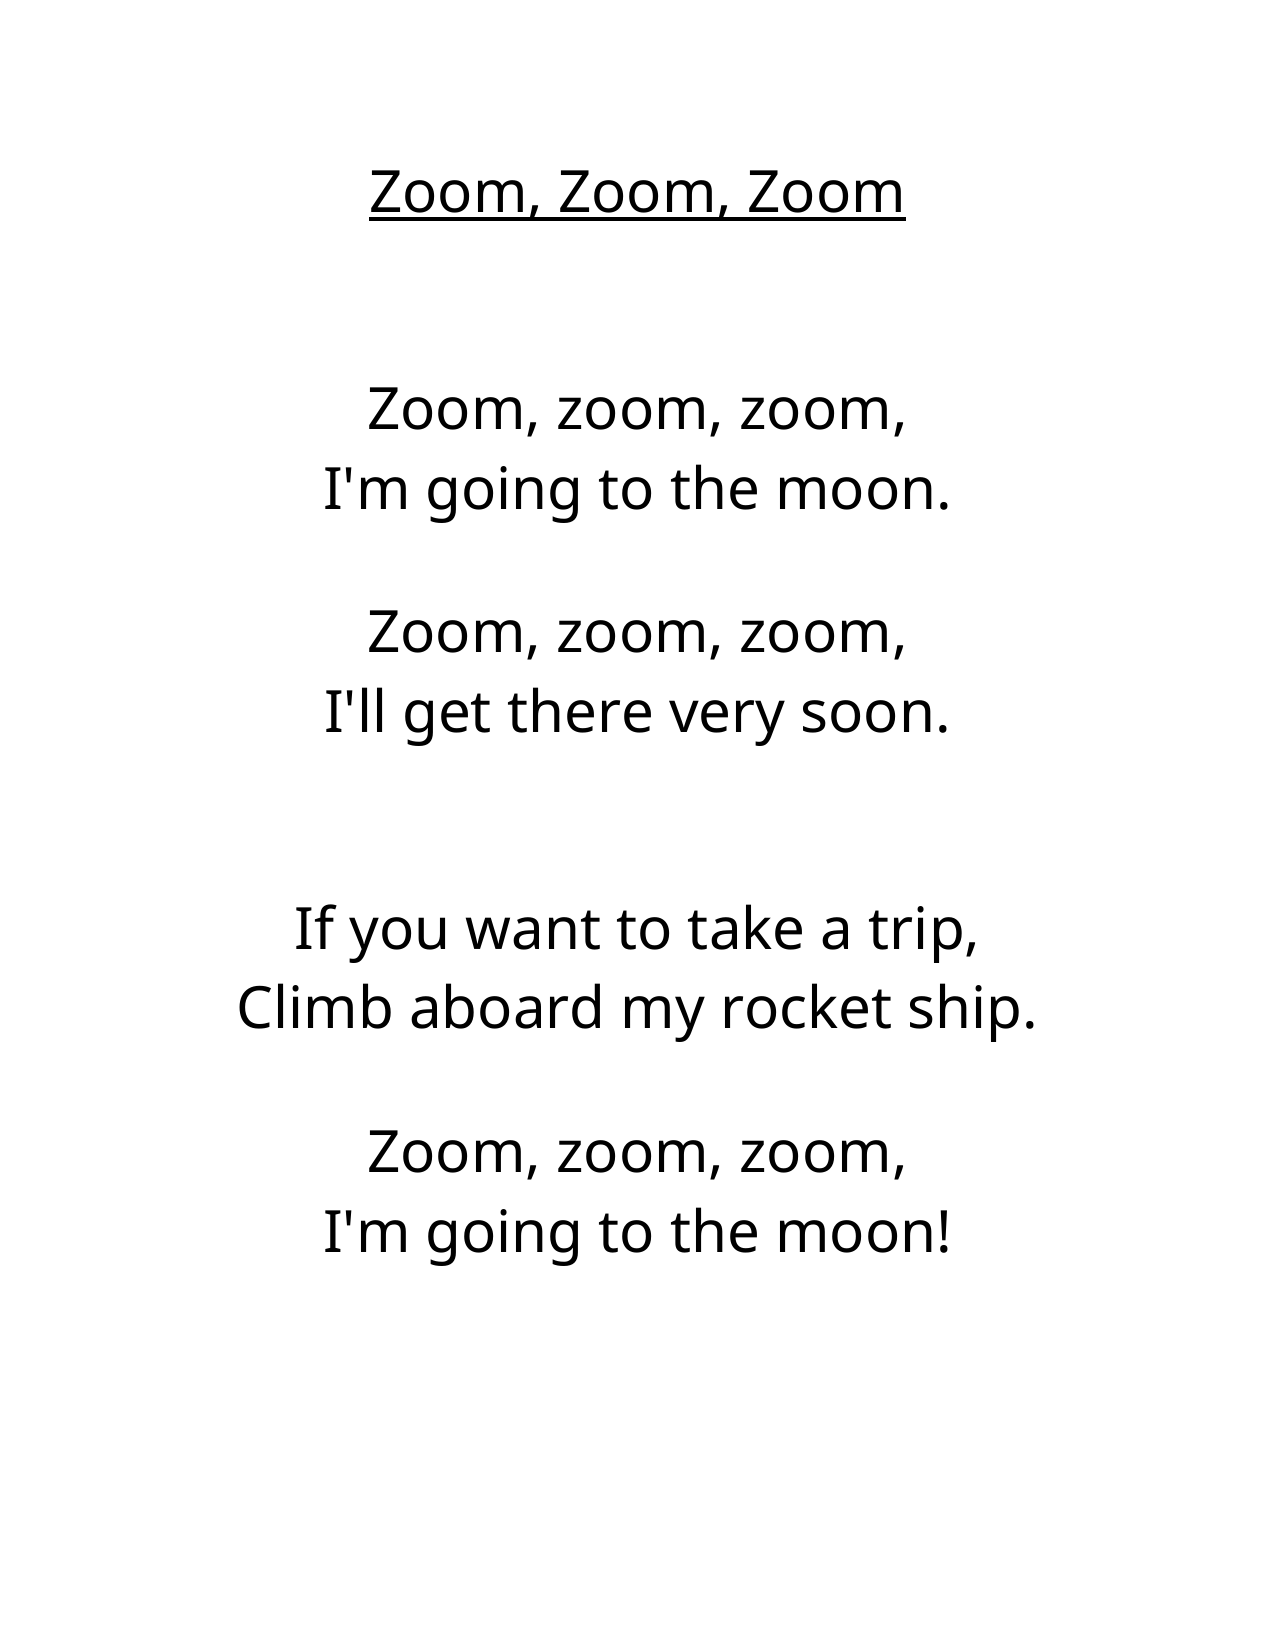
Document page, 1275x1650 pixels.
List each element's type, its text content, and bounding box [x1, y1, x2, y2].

text Zoom, zoom, zoom, I'm going to the moon! [150, 1110, 1125, 1269]
text Zoom, Zoom, Zoom [150, 150, 1125, 229]
text If you want to take a trip, Climb aboard my rocket ship. [150, 887, 1125, 1081]
text Zoom, zoom, zoom, I'll get there very soon. [150, 590, 1125, 749]
text Zoom, zoom, zoom, I'm going to the moon. [150, 367, 1125, 561]
